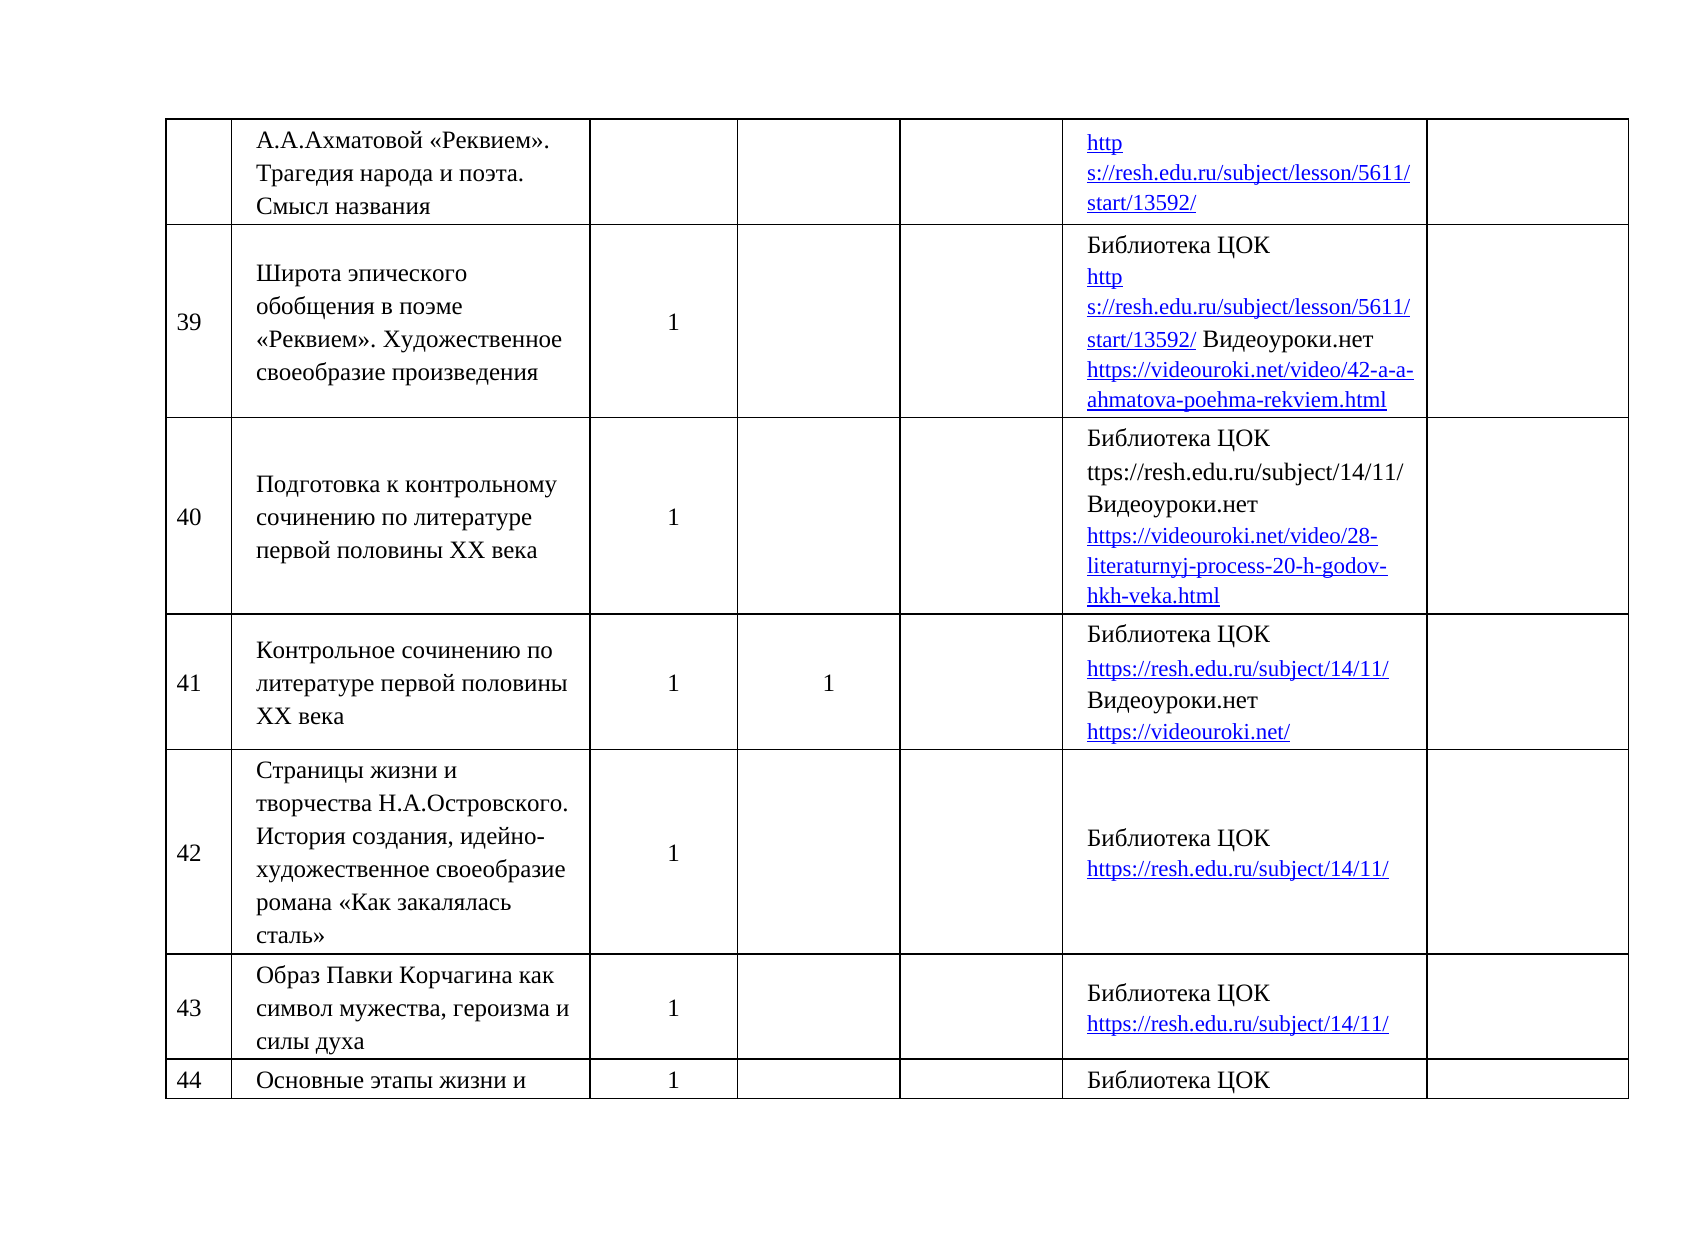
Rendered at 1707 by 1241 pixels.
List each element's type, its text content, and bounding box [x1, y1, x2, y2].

table_cell Широта эпического обобщения в поэме «Реквием». Художественное своеобразие произведения [232, 225, 589, 417]
table_cell [901, 1060, 1062, 1098]
table_cell [738, 418, 899, 613]
table_cell [1428, 120, 1628, 223]
table_cell [738, 120, 899, 223]
table_cell [1428, 225, 1628, 417]
table_cell [901, 615, 1062, 748]
table_cell 42 [167, 750, 231, 953]
table_cell [738, 750, 899, 953]
table_cell 1 [591, 225, 737, 417]
table_cell 1 [591, 1060, 737, 1098]
table_cell [738, 1060, 899, 1098]
table_cell Образ Павки Корчагина как символ мужества, героизма и силы духа [232, 955, 589, 1058]
table_cell [901, 418, 1062, 613]
table_cell [738, 955, 899, 1058]
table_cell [232, 1060, 589, 1098]
table_cell [901, 750, 1062, 953]
table_cell [1428, 1060, 1628, 1098]
table_cell [901, 955, 1062, 1058]
table_cell 1 [591, 418, 737, 613]
table_cell Контрольное сочинению по литературе первой половины ХХ века [232, 615, 589, 748]
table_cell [1063, 120, 1426, 223]
table_cell 40 [167, 418, 231, 613]
table_cell [1428, 615, 1628, 748]
table_cell 1 [591, 750, 737, 953]
table_cell 38 [167, 120, 231, 223]
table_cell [1063, 1060, 1426, 1098]
table_cell 43 [167, 955, 231, 1058]
table_cell 1 [591, 120, 737, 223]
table_cell Библиотека ЦОК https://resh.edu.ru/subject/14/11/ [1063, 955, 1426, 1058]
table_cell 1 [738, 615, 899, 748]
table_cell Библиотека ЦОК https://resh.edu.ru/subject/14/11/ [1063, 750, 1426, 953]
table_cell Библиотека ЦОК ttps://resh.edu.ru/subject/14/11/ Видеоуроки.нет https://videouroki.net/video/28-literaturnyj-process-20-h-godov-hkh-veka.html [1063, 418, 1426, 613]
table_cell 39 [167, 225, 231, 417]
table_cell 1 [591, 615, 737, 748]
table_cell Библиотека ЦОК https://resh.edu.ru/subject/lesson/5611/start/13592/ Видеоуроки.нет https://videouroki.net/video/42-a-a-ahmatova-poehma-rekviem.html [1063, 225, 1426, 417]
table_cell 1 [591, 955, 737, 1058]
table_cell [232, 120, 589, 223]
table_cell [738, 225, 899, 417]
table_cell 41 [167, 615, 231, 748]
table_cell Библиотека ЦОК https://resh.edu.ru/subject/14/11/ Видеоуроки.нет https://videouroki.net/ [1063, 615, 1426, 748]
table_cell [901, 225, 1062, 417]
table_cell 44 [167, 1060, 231, 1098]
table_cell [1428, 418, 1628, 613]
table_cell Подготовка к контрольному сочинению по литературе первой половины ХХ века [232, 418, 589, 613]
table_cell Страницы жизни и творчества Н.А.Островского. История создания, идейно-художественное своеобразие романа «Как закалялась сталь» [232, 750, 589, 953]
table_cell [1428, 750, 1628, 953]
table_cell [901, 120, 1062, 223]
table_cell [1428, 955, 1628, 1058]
